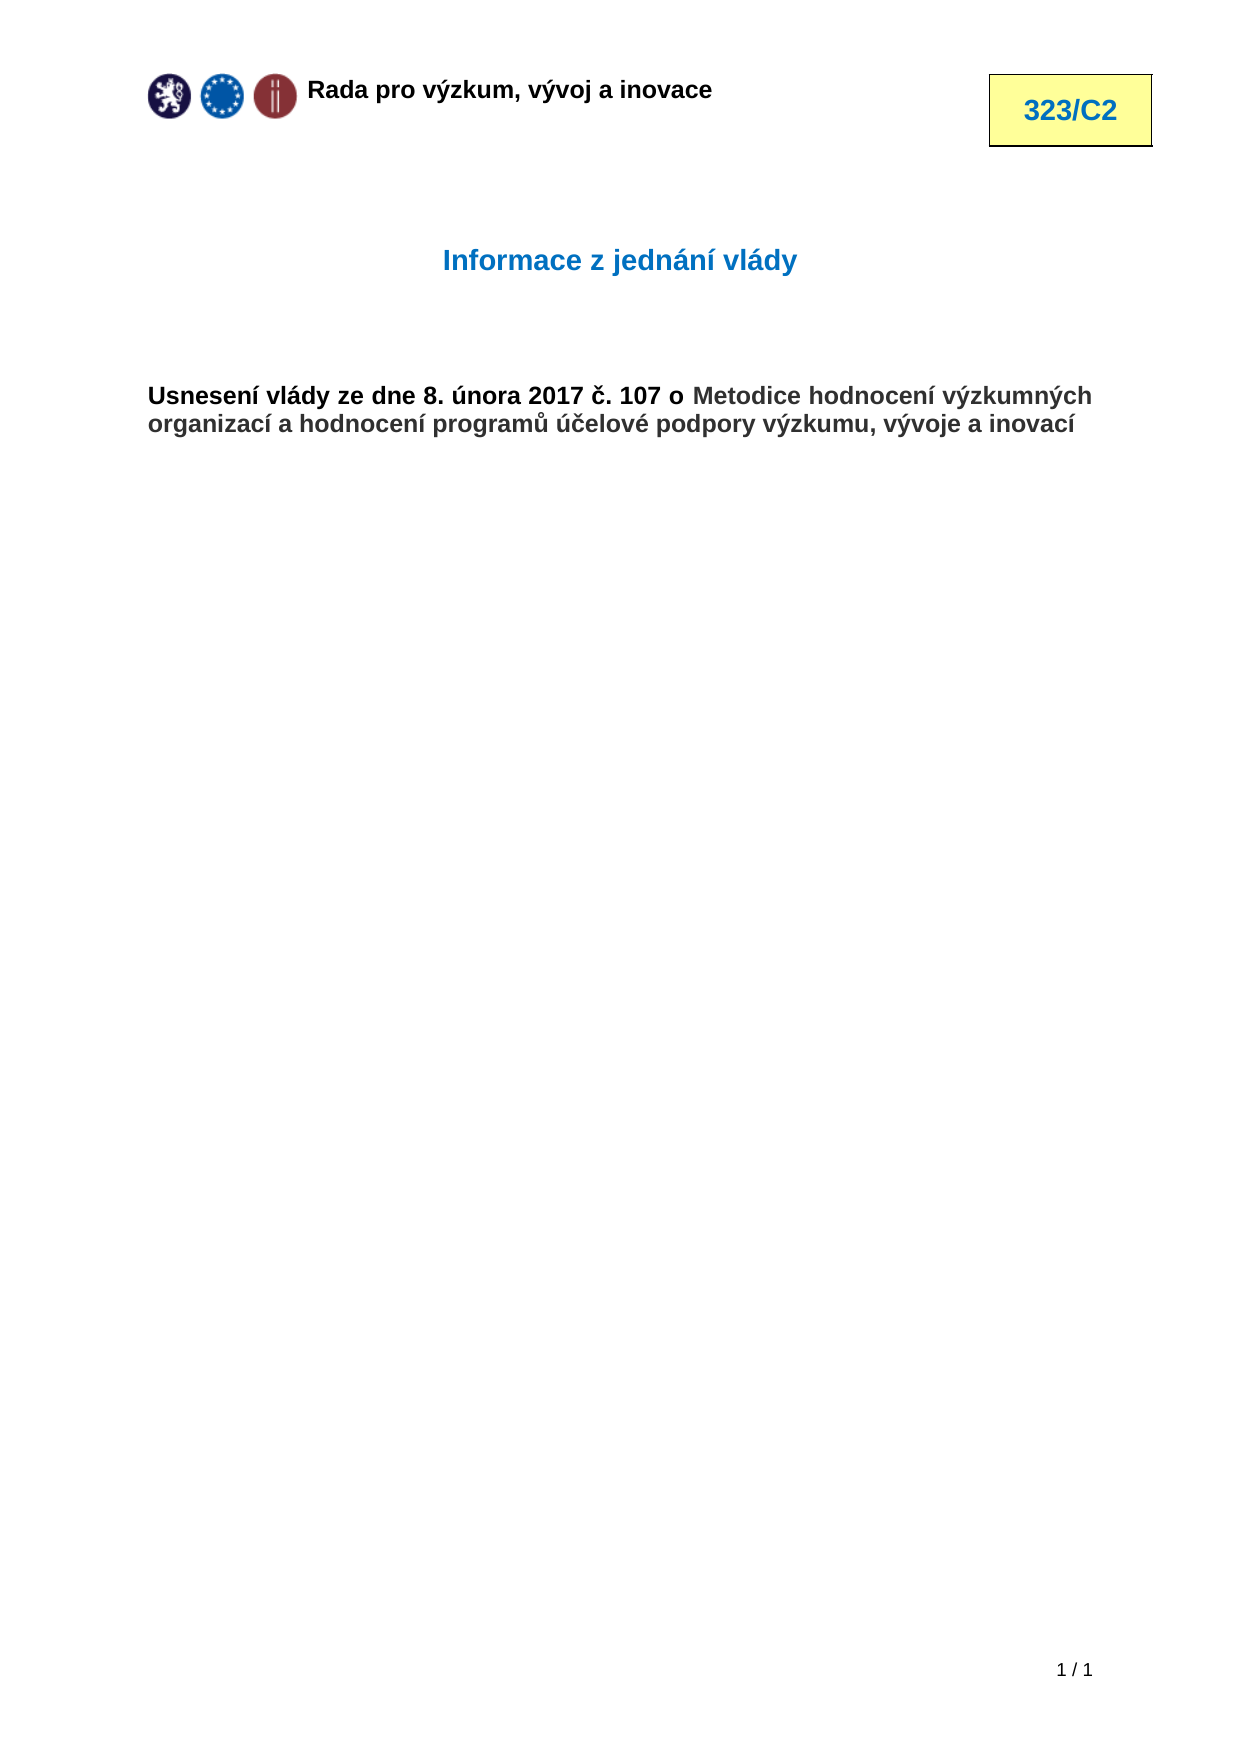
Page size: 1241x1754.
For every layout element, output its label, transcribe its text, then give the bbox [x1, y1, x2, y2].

text Informace z jednání vlády [148, 243, 1093, 276]
text Usnesení vlády ze dne 8. února 2017 č. 107 o Metodice hodnocení výzkumných organizací a hodnocení programů účelové podpory výzkumu, vývoje a inovací [148, 381, 1093, 438]
picture [147, 73, 298, 120]
